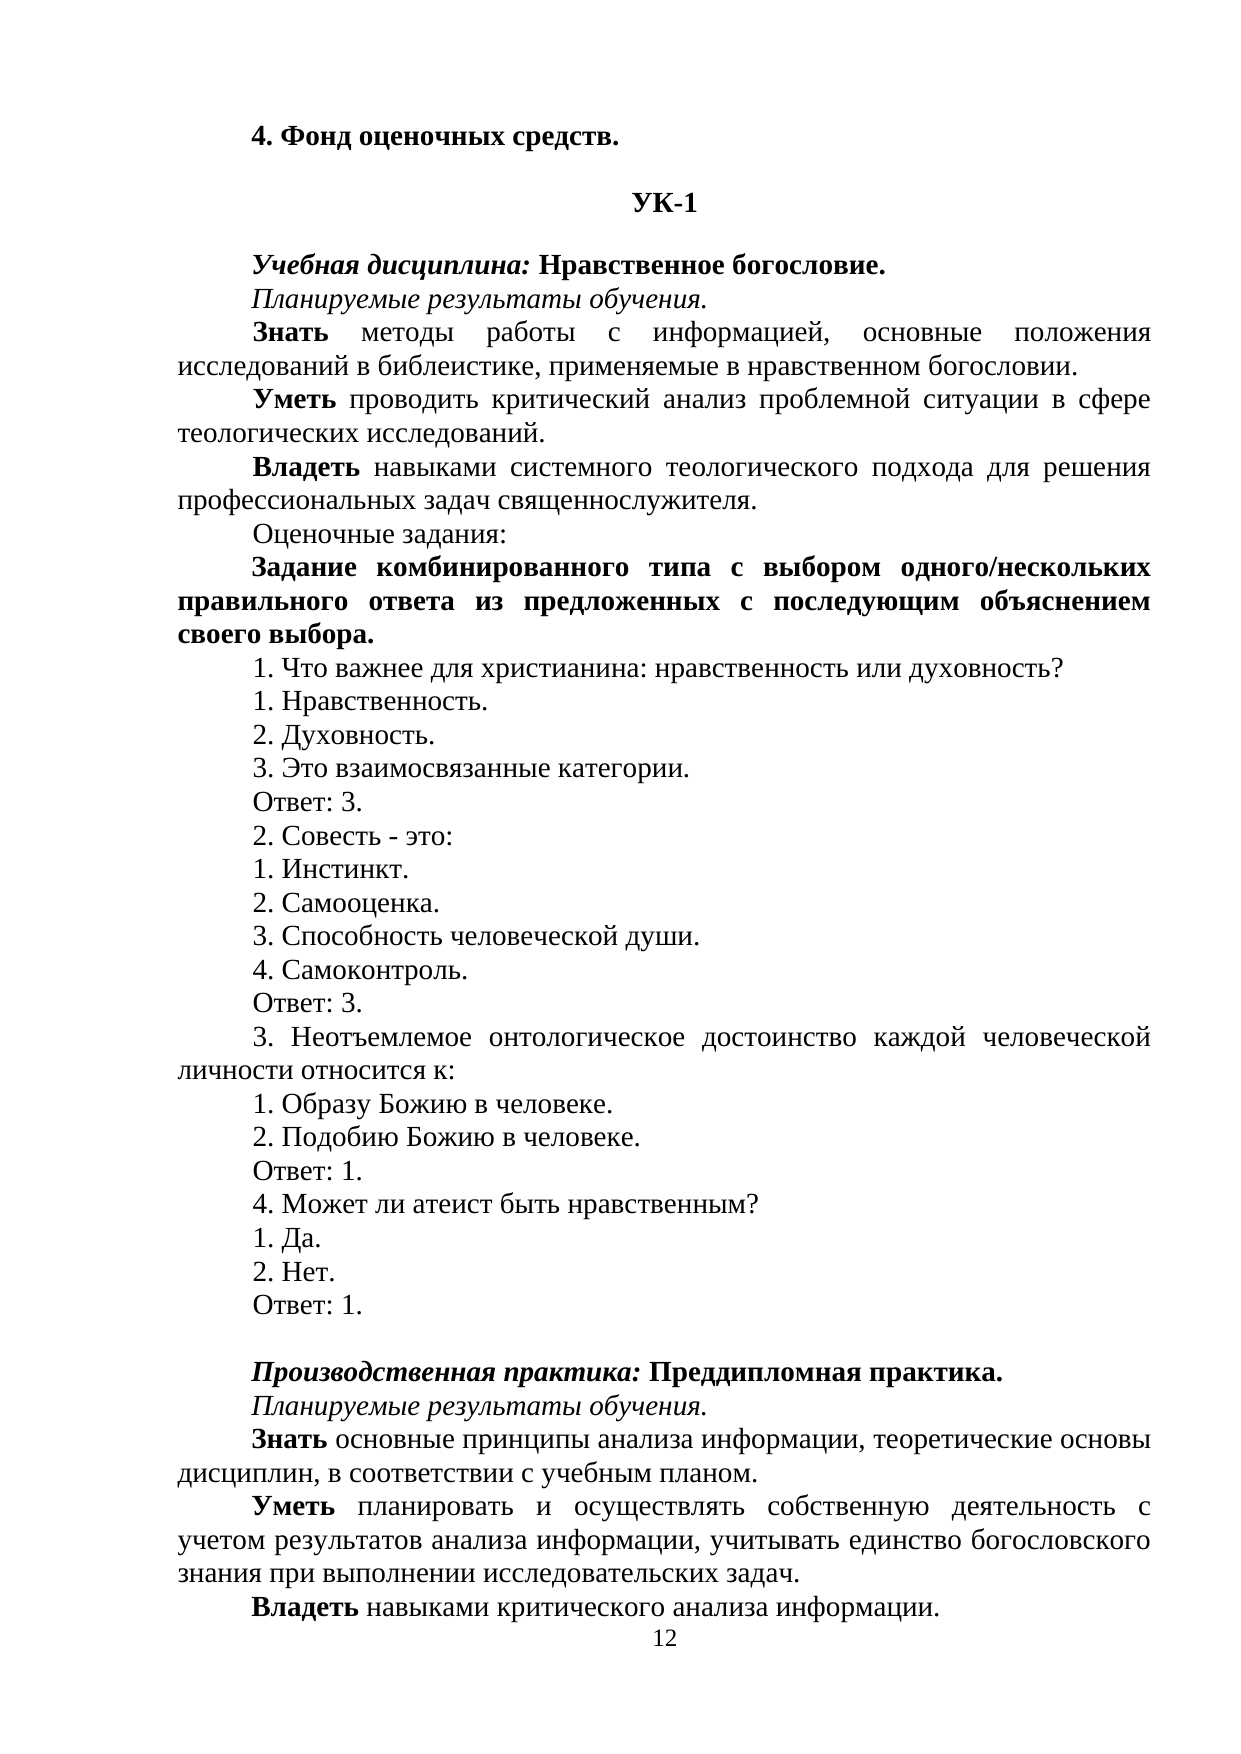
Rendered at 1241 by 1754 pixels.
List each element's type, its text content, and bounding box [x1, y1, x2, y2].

text 2. Нет. [177, 1254, 1152, 1287]
text Ответ: 1. [177, 1153, 1152, 1187]
text 1. Да. [177, 1220, 1152, 1254]
text Уметь планировать и осуществлять собственную деятельность с учетом результатов анализа информации, учитывать единство богословского знания при выполнении исследовательских задач. [177, 1488, 1152, 1589]
text Ответ: 3. [177, 985, 1152, 1019]
text Учебная дисциплина: Нравственное богословие. [177, 247, 1152, 281]
text 3. Неотъемлемое онтологическое достоинство каждой человеческой личности относится к: [177, 1019, 1152, 1086]
text УК-1 [177, 185, 1152, 219]
text Владеть навыками системного теологического подхода для решения профессиональных задач священнослужителя. [177, 449, 1152, 516]
text 2. Самооценка. [177, 885, 1152, 918]
text 4. Может ли атеист быть нравственным? [177, 1187, 1152, 1220]
text Уметь проводить критический анализ проблемной ситуации в сфере теологических исследований. [177, 382, 1152, 449]
text 2. Совесть - это: [177, 818, 1152, 851]
text Владеть навыками критического анализа информации. [177, 1589, 1152, 1623]
text Производственная практика: Преддипломная практика. [177, 1354, 1152, 1388]
text 2. Духовность. [177, 717, 1152, 751]
text 4. Самоконтроль. [177, 952, 1152, 985]
text Планируемые результаты обучения. [177, 1388, 1152, 1421]
text 3. Способность человеческой души. [177, 918, 1152, 952]
text 3. Это взаимосвязанные категории. [177, 751, 1152, 784]
text Знать методы работы с информацией, основные положения исследований в библеистике, применяемые в нравственном богословии. [177, 314, 1152, 382]
text 1. Нравственность. [177, 683, 1152, 717]
text 4. Фонд оценочных средств. [177, 118, 1152, 152]
text Ответ: 3. [177, 784, 1152, 818]
text 1. Инстинкт. [177, 851, 1152, 885]
text 1. Образу Божию в человеке. [177, 1086, 1152, 1119]
text 2. Подобию Божию в человеке. [177, 1119, 1152, 1153]
text Знать основные принципы анализа информации, теоретические основы дисциплин, в соответствии с учебным планом. [177, 1421, 1152, 1488]
text Оценочные задания: [177, 516, 1152, 549]
text 1. Что важнее для христианина: нравственность или духовность? [177, 650, 1152, 683]
text Планируемые результаты обучения. [177, 281, 1152, 314]
text Задание комбинированного типа с выбором одного/нескольких правильного ответа из предложенных с последующим объяснением своего выбора. [177, 549, 1152, 650]
text Ответ: 1. [177, 1287, 1152, 1321]
